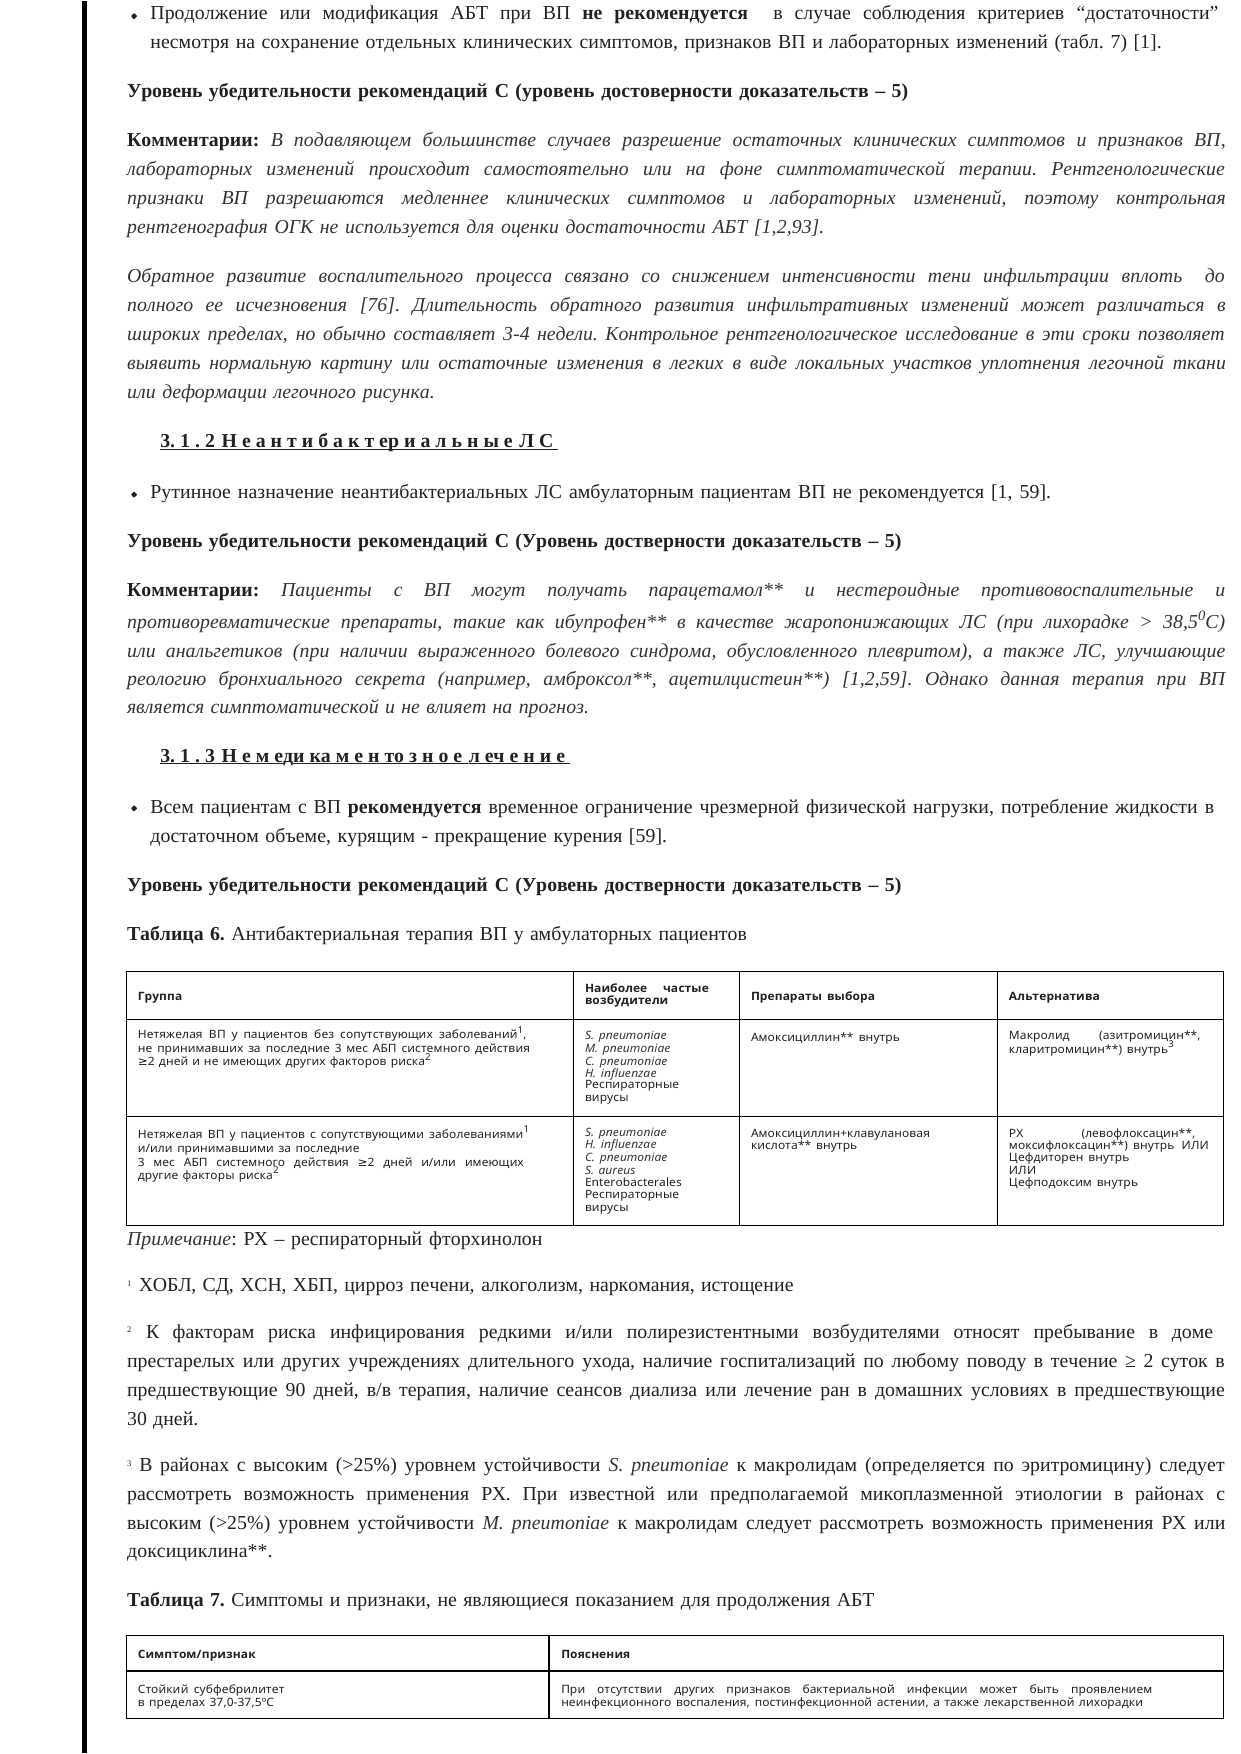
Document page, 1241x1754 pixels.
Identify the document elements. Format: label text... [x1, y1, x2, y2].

text Комментарии: Пациенты с ВП могут получать парацетамол** и нестероидные противовоспалительные и противоревматические препараты, такие как ибупрофен** в качестве жаропонижающих ЛС (при лихорадке > 38,50C) или анальгетиков (при наличии выраженного болевого синдрома, обусловленного плевритом), а также ЛС, улучшающие реологию бронхиального секрета (например, амброксол**, ацетилцистеин**) [1,2,59]. Однако данная терапия при ВП является симптоматической и не влияет на прогноз. [127, 578, 1226, 717]
list В районах с высоким (>25%) уровнем устойчивости S. pneumoniae к макролидам (определяется по эритромицину) следует рассмотреть возможность применения РХ. При известной или предполагаемой микоплазменной этиологии в районах с высоким (>25%) уровнем устойчивости M. pneumoniae к макролидам следует рассмотреть возможность применения РХ или доксициклина**. [127, 1453, 1226, 1562]
table_cell Респираторные [574, 1080, 739, 1093]
table_cell вирусы [574, 1093, 739, 1116]
table_cell Нетяжелая ВП у пациентов без сопутствующих заболеваний1, [127, 1020, 573, 1043]
text Примечание: РХ – респираторный фторхинолон [127, 1227, 1236, 1249]
table_cell Нетяжелая ВП у пациентов с сопутствующими заболеваниями1 и/или принимавшими за последние 3 мес АБП системного действия ≥2 дней и/или имеющих другие факторы риска2 [127, 1117, 573, 1225]
table_cell кларитромицин**) внутрь3 [998, 1043, 1223, 1116]
table_header Альтернатива [998, 972, 1223, 1019]
subtitle 3. 1 . 3 Н е м еди ка м е н то з н о е л еч е н и е [160, 743, 1236, 766]
list ХОБЛ, СД, ХСН, ХБП, цирроз печени, алкоголизм, наркомания, истощение [127, 1273, 1236, 1296]
table_cell S. pneumoniae H. influenzae C. pneumoniae S. aureus Enterobacterales Респираторные вирусы [574, 1117, 739, 1225]
text Обратное развитие воспалительного процесса связано со снижением интенсивности тени инфильтрации вплоть до полного ее исчезновения [76]. Длительность обратного развития инфильтративных изменений может различаться в широких пределах, но обычно составляет 3-4 недели. Контрольное рентгенологическое исследование в эти сроки позволяет выявить нормальную картину или остаточные изменения в легких в виде локальных участков уплотнения легочной ткани или деформации легочного рисунка. [127, 264, 1226, 403]
table_cell РХ (левофлоксацин**, моксифлоксацин**) внутрь ИЛИ Цефдиторен внутрь ИЛИ Цефподоксим внутрь [998, 1117, 1223, 1225]
text Комментарии: В подавляющем большинстве случаев разрешение остаточных клинических симптомов и признаков ВП, лабораторных изменений происходит самостоятельно или на фоне симптоматической терапии. Рентгенологические признаки ВП разрешаются медленнее клинических симптомов и лабораторных изменений, поэтому контрольная рентгенография ОГК не используется для оценки достаточности АБТ [1,2,93]. [127, 128, 1226, 238]
table_cell S. pneumoniae [574, 1020, 739, 1043]
text Рутинное назначение неантибактериальных ЛС амбулаторным пациентам ВП не рекомендуется [1, 59]. [150, 480, 1236, 503]
table_cell C. pneumoniae [574, 1055, 739, 1068]
table_cell ≥2 дней и не имеющих других факторов риска2 [127, 1055, 573, 1116]
table_header Препараты выбора [740, 972, 997, 1019]
list К факторам риска инфицирования редкими и/или полирезистентными возбудителями относят пребывание в доме [127, 1320, 1236, 1343]
table_header Наиболее частые возбудители [574, 972, 739, 1019]
subtitle 3. 1 . 2 Н е а н т и б а к т ер и а л ь н ы е Л С [160, 429, 1236, 452]
table_cell Амоксициллин+клавулановая кислота** внутрь [740, 1117, 997, 1225]
table_cell Стойкий субфебрилитет в пределах 37,0-37,5ºС [127, 1672, 548, 1718]
subtitle Уровень убедительности рекомендаций С (Уровень достверности доказательств – 5) [127, 529, 1236, 552]
subtitle Уровень убедительности рекомендаций С (уровень достоверности доказательств – 5) [127, 79, 1236, 102]
table_header Группа [127, 972, 573, 1019]
table_header Симптом/признак [127, 1636, 548, 1670]
table_cell При отсутствии других признаков бактериальной инфекции может быть проявлением неинфекционного воспаления, постинфекционной астении, а также лекарственной лихорадки [550, 1672, 1223, 1718]
table_header Пояснения [550, 1636, 1223, 1670]
table_cell Макролид (азитромицин**, [998, 1020, 1223, 1043]
text престарелых или других учреждениях длительного ухода, наличие госпитализаций по любому поводу в течение ≥ 2 суток в предшествующие 90 дней, в/в терапия, наличие сеансов диализа или лечение ран в домашних условиях в предшествующие 30 дней. [127, 1349, 1226, 1429]
table_cell Амоксициллин** внутрь [740, 1020, 997, 1116]
text Уровень убедительности рекомендаций С (Уровень достверности доказательств – 5) Таблица 6. Антибактериальная терапия ВП у амбулаторных пациентов [127, 873, 922, 945]
text Всем пациентам с ВП рекомендуется временное ограничение чрезмерной физической нагрузки, потребление жидкости в достаточном объеме, курящим - прекращение курения [59]. [150, 795, 1226, 846]
text Таблица 7. Симптомы и признаки, не являющиеся показанием для продолжения АБТ [127, 1588, 1236, 1611]
text Продолжение или модификация АБТ при ВП не рекомендуется в случае соблюдения критериев “достаточности” несмотря на сохранение отдельных клинических симптомов, признаков ВП и лабораторных изменений (табл. 7) [1]. [150, 1, 1226, 52]
